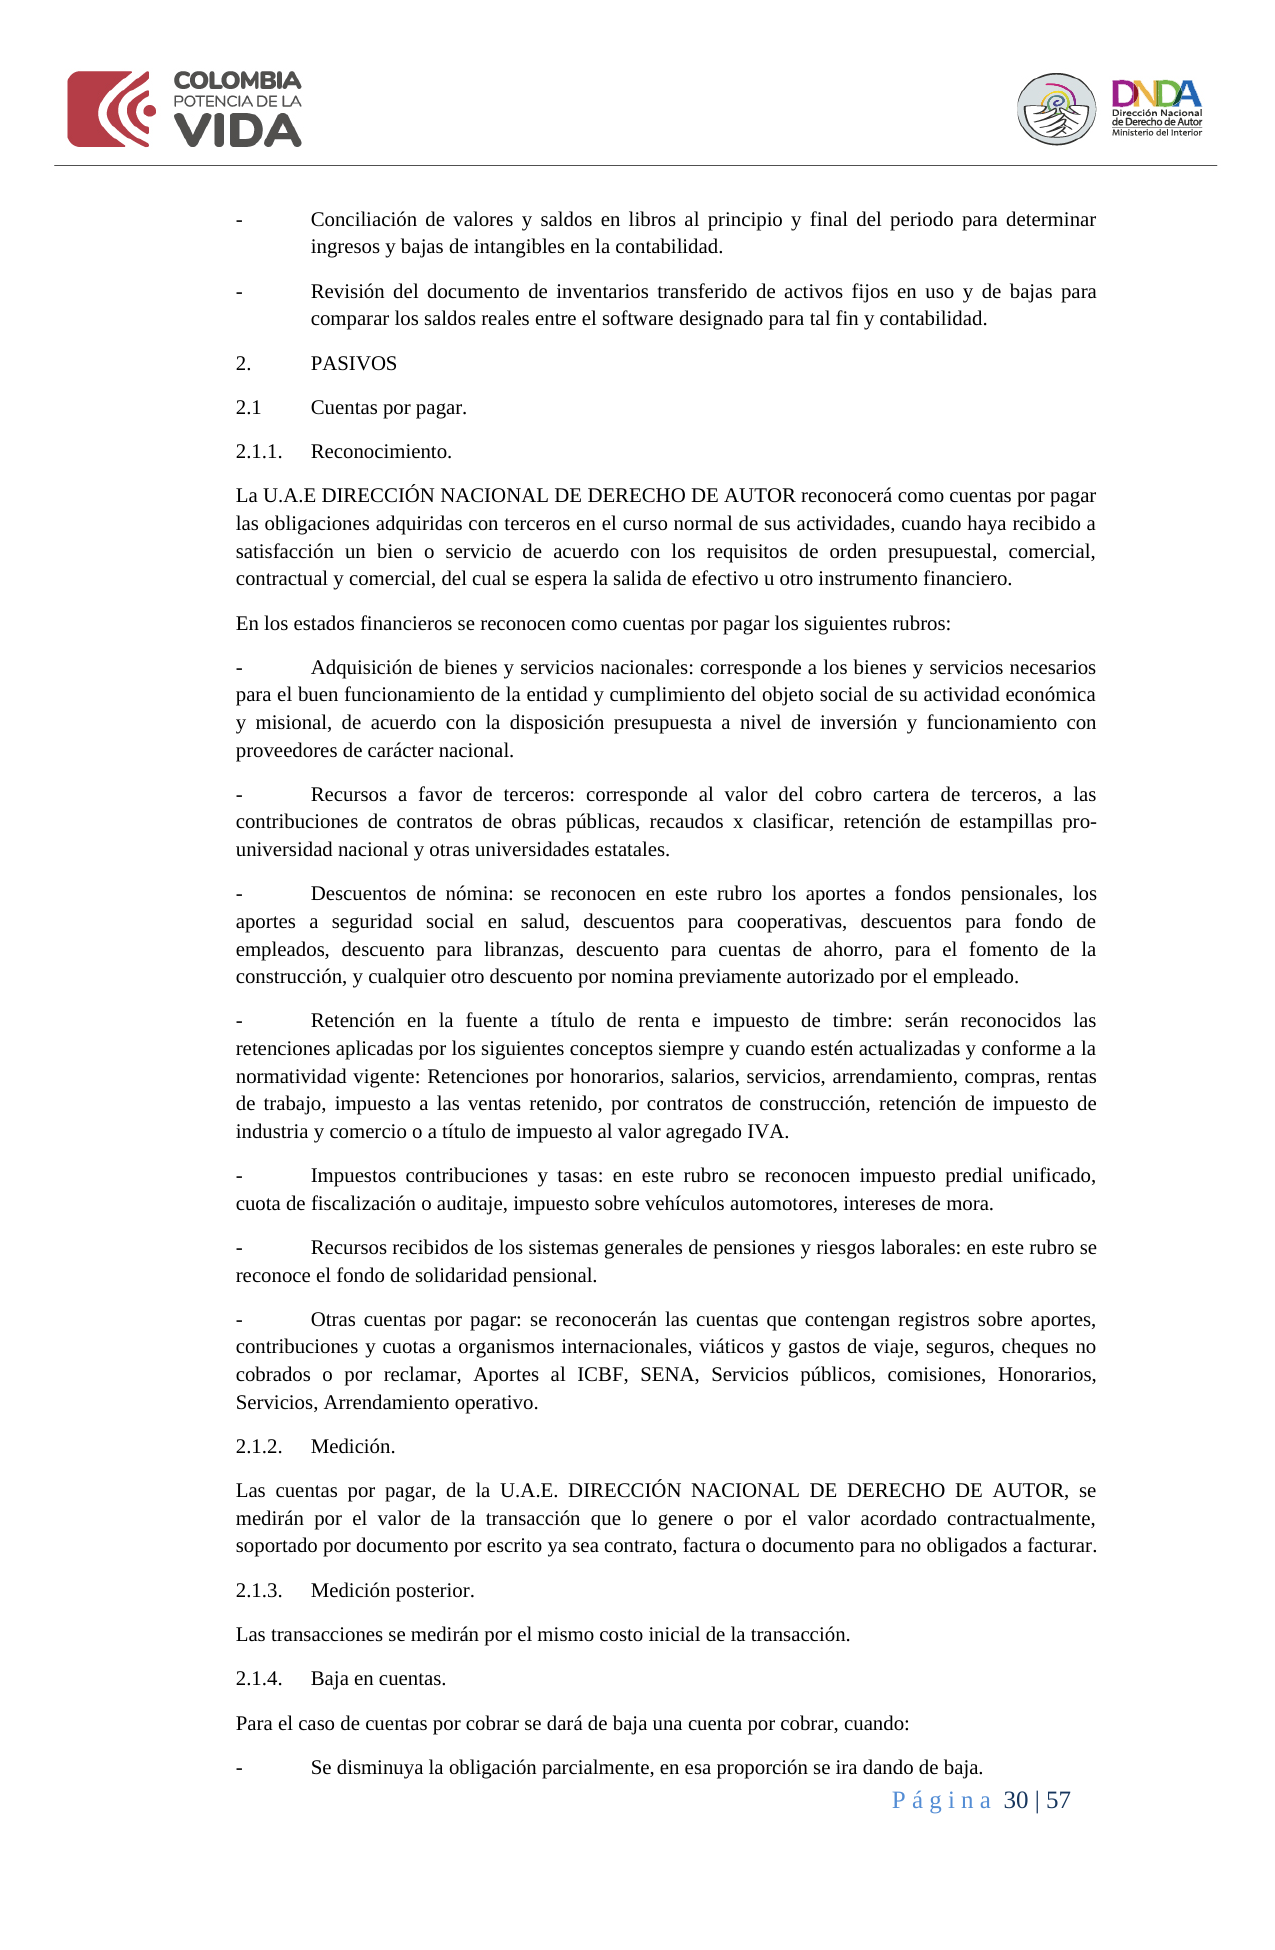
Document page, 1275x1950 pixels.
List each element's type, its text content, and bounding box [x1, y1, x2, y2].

text - Impuestos contribuciones y tasas: en este rubro se reconocen impuesto predial unificado, cuota de fiscalización o auditaje, impuesto sobre vehículos automotores, intereses de mora. [236, 1163, 1098, 1215]
text - Recursos recibidos de los sistemas generales de pensiones y riesgos laborales: en este rubro se reconoce el fondo de solidaridad pensional. [236, 1235, 1098, 1287]
text 2.1 Cuentas por pagar. [236, 395, 1098, 419]
text - Adquisición de bienes y servicios nacionales: corresponde a los bienes y servicios necesarios para el buen funcionamiento de la entidad y cumplimiento del objeto social de su actividad económica y misional, de acuerdo con la disposición presupuesta a nivel de inversión y funcionamiento con proveedores de carácter nacional. [236, 655, 1098, 762]
text La U.A.E DIRECCIÓN NACIONAL DE DERECHO DE AUTOR reconocerá como cuentas por pagar las obligaciones adquiridas con terceros en el curso normal de sus actividades, cuando haya recibido a satisfacción un bien o servicio de acuerdo con los requisitos de orden presupuestal, comercial, contractual y comercial, del cual se espera la salida de efectivo u otro instrumento financiero. [236, 483, 1098, 590]
text - Revisión del documento de inventarios transferido de activos fijos en uso y de bajas para comparar los saldos reales entre el software designado para tal fin y contabilidad. [236, 279, 1098, 330]
text En los estados financieros se reconocen como cuentas por pagar los siguientes rubros: [236, 610, 1098, 634]
text - Descuentos de nómina: se reconocen en este rubro los aportes a fondos pensionales, los aportes a seguridad social en salud, descuentos para cooperativas, descuentos para fondo de empleados, descuento para libranzas, descuento para cuentas de ahorro, para el fomento de la construcción, y cualquier otro descuento por nomina previamente autorizado por el empleado. [236, 881, 1098, 988]
text 2.1.3. Medición posterior. [236, 1578, 1098, 1602]
text Las transacciones se medirán por el mismo costo inicial de la transacción. [236, 1622, 1098, 1646]
text 2.1.2. Medición. [236, 1434, 1098, 1458]
text - Otras cuentas por pagar: se reconocerán las cuentas que contengan registros sobre aportes, contribuciones y cuotas a organismos internacionales, viáticos y gastos de viaje, seguros, cheques no cobrados o por reclamar, Aportes al ICBF, SENA, Servicios públicos, comisiones, Honorarios, Servicios, Arrendamiento operativo. [236, 1307, 1098, 1414]
picture [1, 31, 1272, 186]
text 2. PASIVOS [236, 351, 1098, 374]
text Las cuentas por pagar, de la U.A.E. DIRECCIÓN NACIONAL DE DERECHO DE AUTOR, se medirán por el valor de la transacción que lo genere o por el valor acordado contractualmente, soportado por documento por escrito ya sea contrato, factura o documento para no obligados a facturar. [236, 1478, 1098, 1557]
text - Retención en la fuente a título de renta e impuesto de timbre: serán reconocidos las retenciones aplicadas por los siguientes conceptos siempre y cuando estén actualizadas y conforme a la normatividad vigente: Retenciones por honorarios, salarios, servicios, arrendamiento, compras, rentas de trabajo, impuesto a las ventas retenido, por contratos de construcción, retención de impuesto de industria y comercio o a título de impuesto al valor agregado IVA. [236, 1008, 1098, 1143]
text 2.1.4. Baja en cuentas. [236, 1666, 1098, 1690]
text - Se disminuya la obligación parcialmente, en esa proporción se ira dando de baja. [236, 1755, 1098, 1779]
text 2.1.1. Reconocimiento. [236, 439, 1098, 463]
text - Conciliación de valores y saldos en libros al principio y final del periodo para determinar ingresos y bajas de intangibles en la contabilidad. [236, 207, 1098, 258]
text Para el caso de cuentas por cobrar se dará de baja una cuenta por cobrar, cuando: [236, 1710, 1098, 1734]
text - Recursos a favor de terceros: corresponde al valor del cobro cartera de terceros, a las contribuciones de contratos de obras públicas, recaudos x clasificar, retención de estampillas pro-universidad nacional y otras universidades estatales. [236, 782, 1098, 861]
